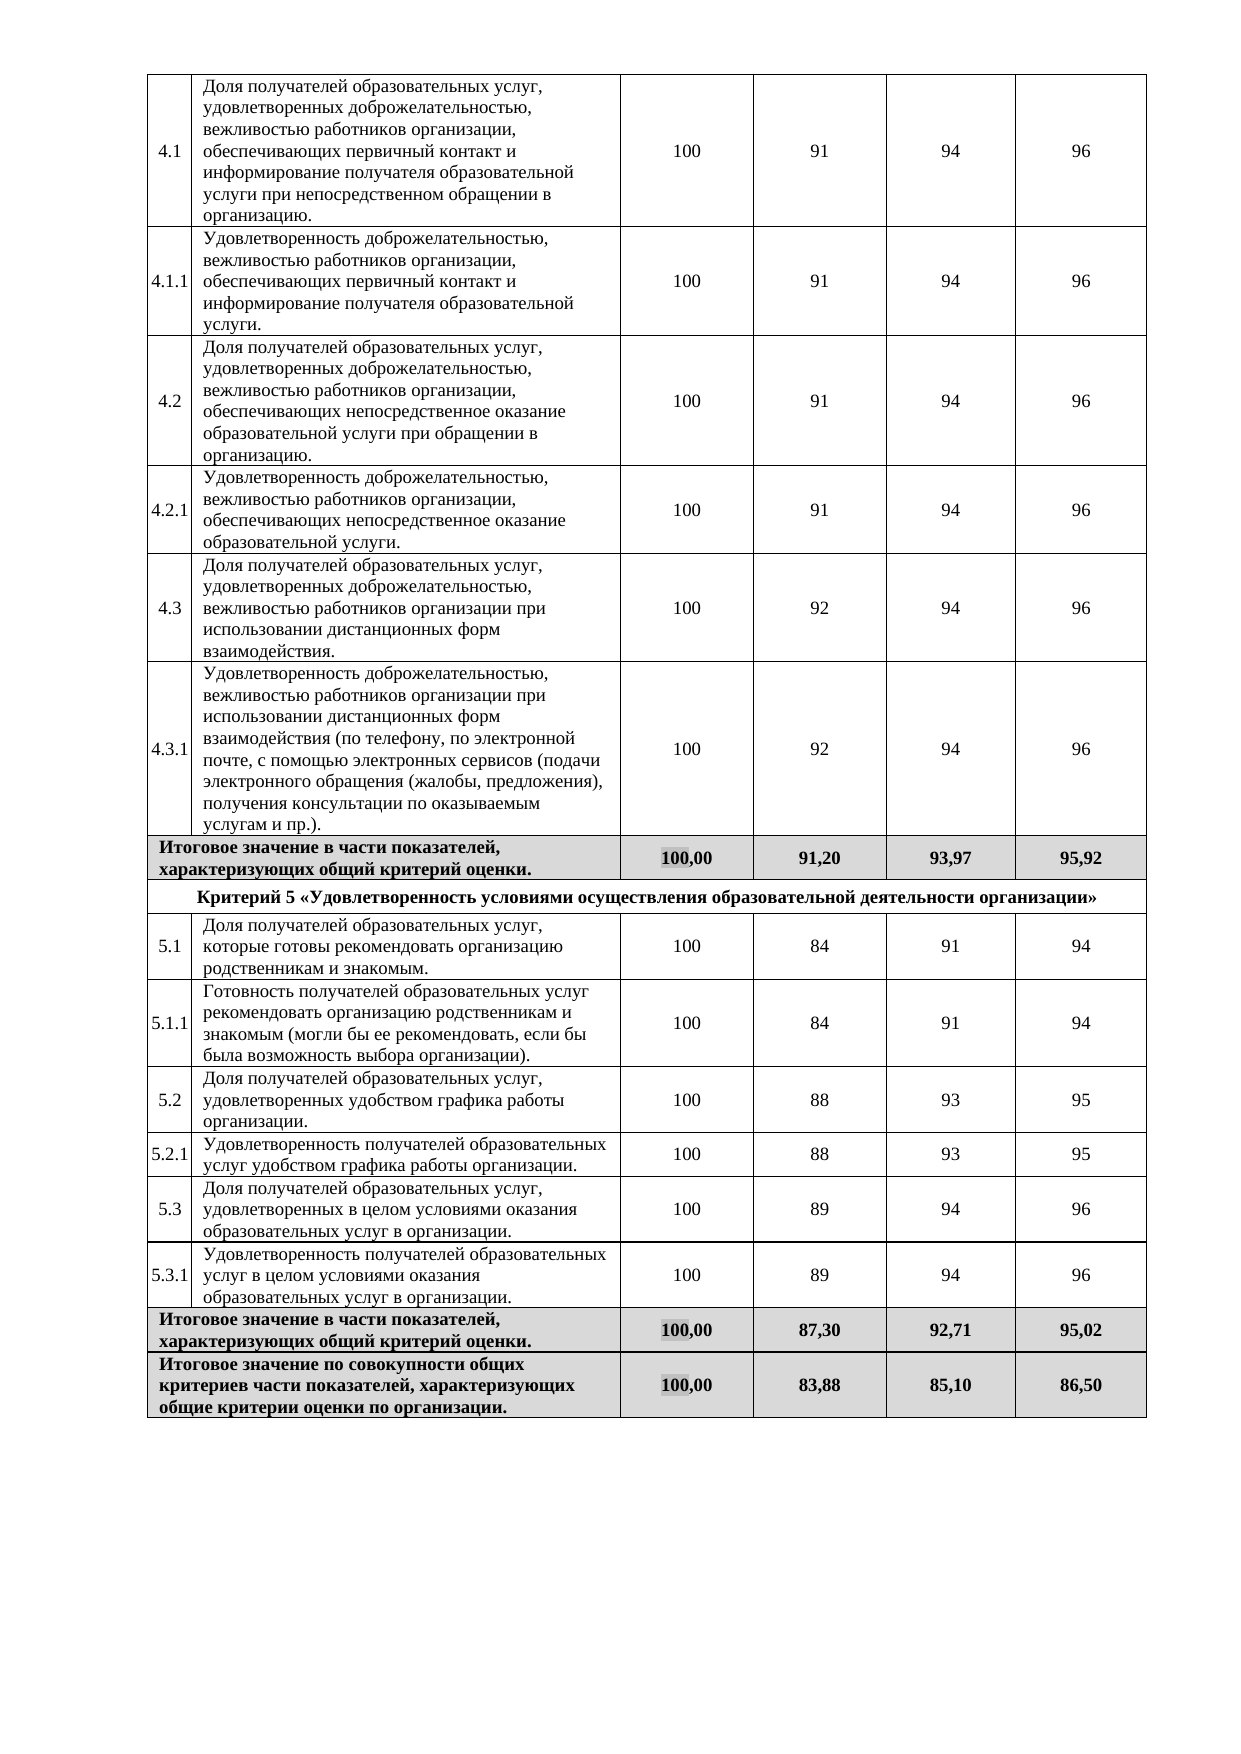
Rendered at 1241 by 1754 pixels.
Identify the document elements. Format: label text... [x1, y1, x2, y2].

table_cell 94 [887, 227, 1015, 335]
table_cell 91 [754, 336, 886, 465]
table_cell Доля получателей образовательных услуг, удовлетворенных в целом условиями оказания образовательных услуг в организации. [192, 1177, 620, 1241]
table_cell 93 [887, 1067, 1015, 1132]
table_cell Итоговое значение в части показателей, характеризующих общий критерий оценки. [148, 836, 620, 879]
table_cell 5.1.1 [148, 980, 191, 1066]
table_cell 92,71 [887, 1308, 1015, 1351]
table_cell Удовлетворенность доброжелательностью, вежливостью работников организации, обеспечивающих первичный контакт и информирование получателя образовательной услуги. [192, 227, 620, 335]
table_cell 4.1 [148, 75, 191, 226]
table_cell 4.2 [148, 336, 191, 465]
table_cell 5.2.1 [148, 1133, 191, 1176]
table_cell 95,02 [1016, 1308, 1146, 1351]
table_cell Доля получателей образовательных услуг, которые готовы рекомендовать организацию родственникам и знакомым. [192, 914, 620, 978]
table_cell 89 [754, 1177, 886, 1241]
table_cell 96 [1016, 227, 1146, 335]
table_cell 84 [754, 914, 886, 978]
table_cell 5.1 [148, 914, 191, 978]
table_cell 5.3.1 [148, 1243, 191, 1307]
table_cell 95 [1016, 1133, 1146, 1176]
table_cell 84 [754, 980, 886, 1066]
table_cell Удовлетворенность получателей образовательных услуг удобством графика работы организации. [192, 1133, 620, 1176]
table_cell Доля получателей образовательных услуг, удовлетворенных удобством графика работы организации. [192, 1067, 620, 1132]
table_cell 86,50 [1016, 1353, 1146, 1417]
table_cell 100 [621, 336, 753, 465]
table_cell Удовлетворенность доброжелательностью, вежливостью работников организации, обеспечивающих непосредственное оказание образовательной услуги. [192, 466, 620, 552]
table_cell 88 [754, 1133, 886, 1176]
table_cell 91 [754, 466, 886, 552]
table_cell Удовлетворенность получателей образовательных услуг в целом условиями оказания образовательных услуг в организации. [192, 1243, 620, 1307]
table_cell 96 [1016, 554, 1146, 661]
table_cell 96 [1016, 662, 1146, 835]
table_cell 96 [1016, 75, 1146, 226]
table_cell 4.3 [148, 554, 191, 661]
table_cell 94 [887, 75, 1015, 226]
table_cell 93 [887, 1133, 1015, 1176]
table_cell 4.2.1 [148, 466, 191, 552]
table_cell 96 [1016, 1243, 1146, 1307]
table_cell 91,20 [754, 836, 886, 879]
table_cell 88 [754, 1067, 886, 1132]
table_cell 96 [1016, 336, 1146, 465]
table_cell 91 [754, 227, 886, 335]
table_cell 96 [1016, 1177, 1146, 1241]
table_cell Удовлетворенность доброжелательностью, вежливостью работников организации при использовании дистанционных форм взаимодействия (по телефону, по электронной почте, с помощью электронных сервисов (подачи электронного обращения (жалобы, предложения), получения консультации по оказываемым услугам и пр.). [192, 662, 620, 835]
table_cell 100 [621, 554, 753, 661]
table_cell 91 [887, 980, 1015, 1066]
table_cell 85,10 [887, 1353, 1015, 1417]
table_cell 91 [754, 75, 886, 226]
table_cell 100 [621, 1067, 753, 1132]
table_cell 91 [887, 914, 1015, 978]
table_cell 100 [621, 1133, 753, 1176]
table_cell 94 [1016, 914, 1146, 978]
table_cell 92 [754, 554, 886, 661]
table_cell Доля получателей образовательных услуг, удовлетворенных доброжелательностью, вежливостью работников организации, обеспечивающих непосредственное оказание образовательной услуги при обращении в организацию. [192, 336, 620, 465]
table_cell 94 [887, 1177, 1015, 1241]
table_cell 100,00 [621, 1353, 753, 1417]
table_cell 94 [887, 662, 1015, 835]
table_cell 95 [1016, 1067, 1146, 1132]
table_cell 4.3.1 [148, 662, 191, 835]
table_cell 94 [1016, 980, 1146, 1066]
table_cell 100,00 [621, 836, 753, 879]
table_cell 4.1.1 [148, 227, 191, 335]
table_cell 93,97 [887, 836, 1015, 879]
table_cell 100 [621, 227, 753, 335]
table_cell 100 [621, 75, 753, 226]
table_cell 100 [621, 662, 753, 835]
table_cell 100 [621, 914, 753, 978]
table_cell Итоговое значение по совокупности общих критериев части показателей, характеризующих общие критерии оценки по организации. [148, 1353, 620, 1417]
table_cell 5.2 [148, 1067, 191, 1132]
table_cell 94 [887, 336, 1015, 465]
table_cell Готовность получателей образовательных услуг рекомендовать организацию родственникам и знакомым (могли бы ее рекомендовать, если бы была возможность выбора организации). [192, 980, 620, 1066]
table_cell 100 [621, 980, 753, 1066]
table_cell 94 [887, 466, 1015, 552]
table_cell 83,88 [754, 1353, 886, 1417]
table_cell Критерий 5 «Удовлетворенность условиями осуществления образовательной деятельности организации» [148, 880, 1146, 913]
table_cell Доля получателей образовательных услуг, удовлетворенных доброжелательностью, вежливостью работников организации при использовании дистанционных форм взаимодействия. [192, 554, 620, 661]
table_cell 100 [621, 466, 753, 552]
table_cell 94 [887, 554, 1015, 661]
table_cell 100,00 [621, 1308, 753, 1351]
table_cell 92 [754, 662, 886, 835]
table_cell 89 [754, 1243, 886, 1307]
table_cell 95,92 [1016, 836, 1146, 879]
table_cell Доля получателей образовательных услуг, удовлетворенных доброжелательностью, вежливостью работников организации, обеспечивающих первичный контакт и информирование получателя образовательной услуги при непосредственном обращении в организацию. [192, 75, 620, 226]
table_cell 94 [887, 1243, 1015, 1307]
table_cell 100 [621, 1177, 753, 1241]
table_cell 5.3 [148, 1177, 191, 1241]
table_cell 100 [621, 1243, 753, 1307]
table_cell 87,30 [754, 1308, 886, 1351]
table_cell 96 [1016, 466, 1146, 552]
table_cell Итоговое значение в части показателей, характеризующих общий критерий оценки. [148, 1308, 620, 1351]
